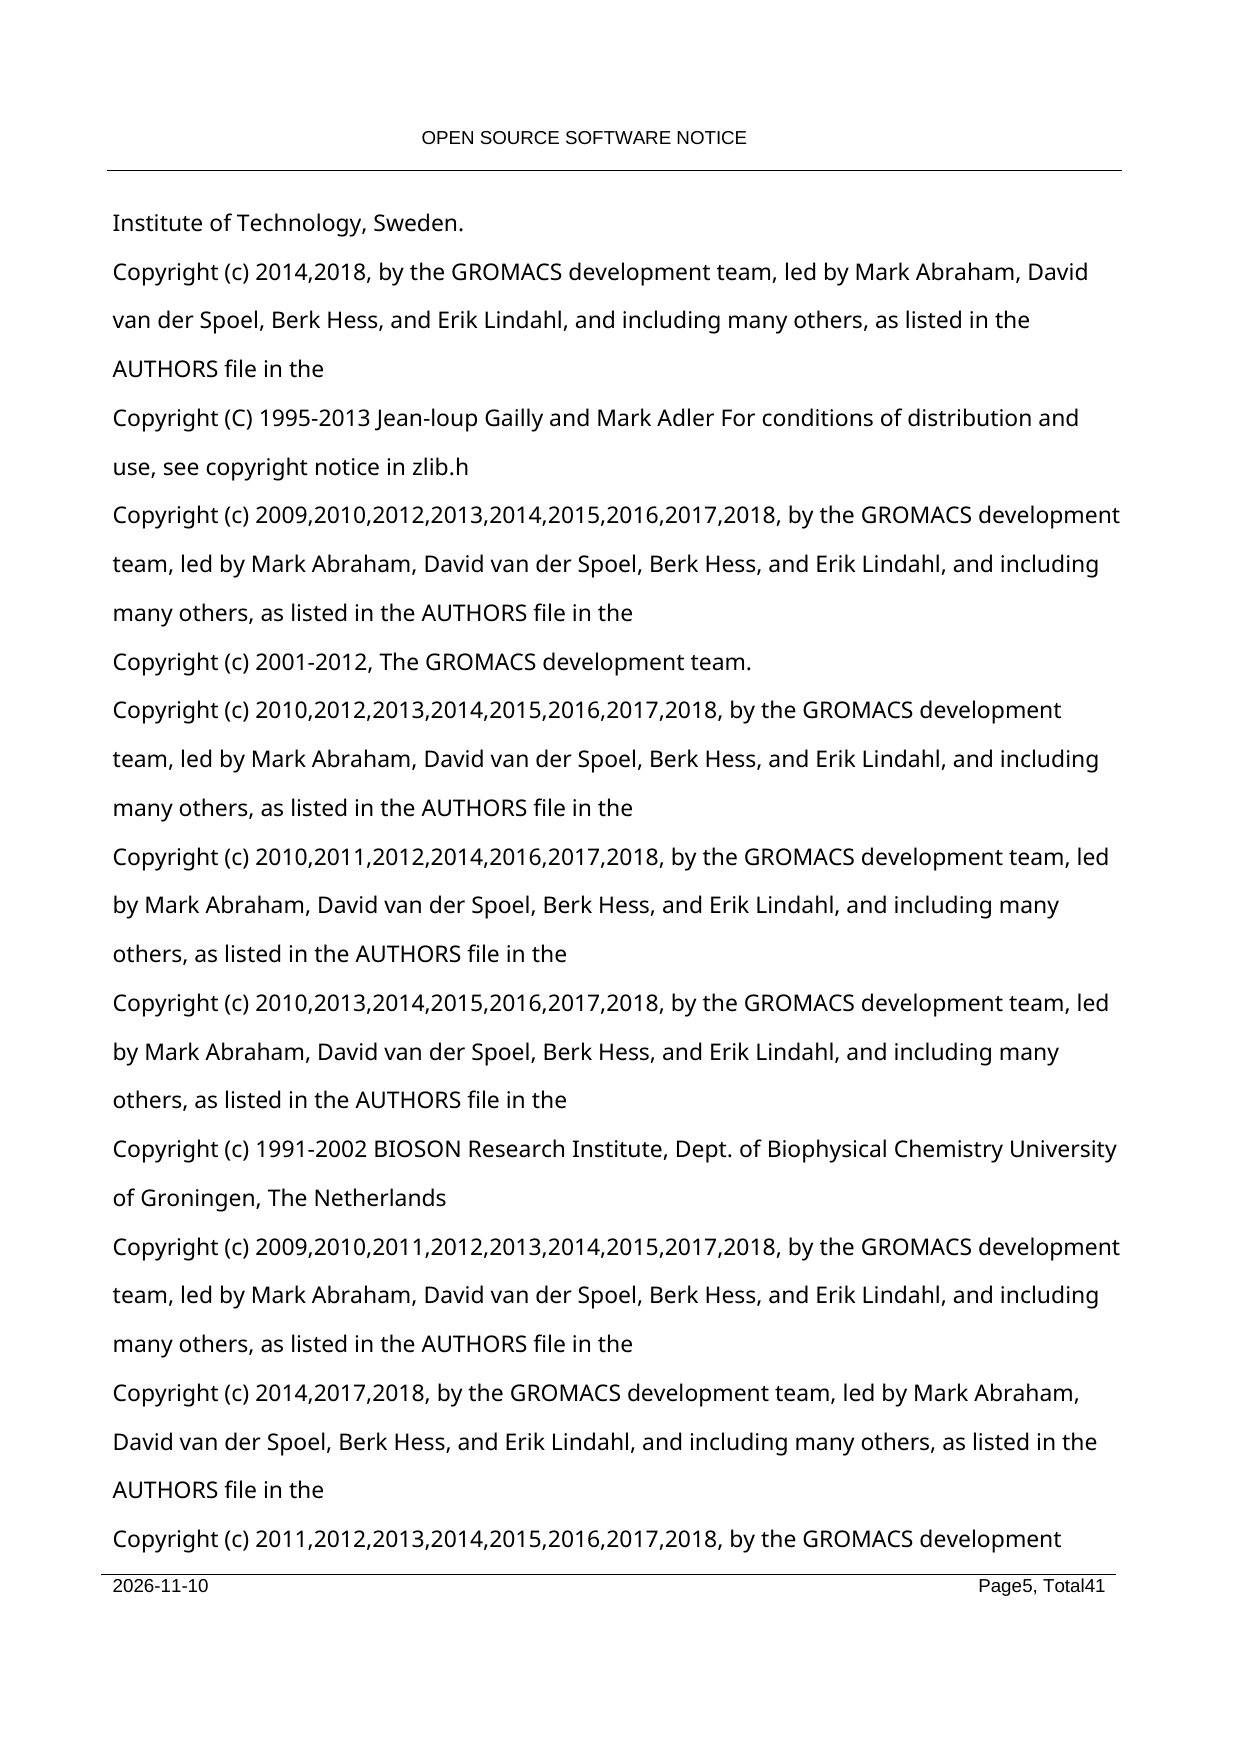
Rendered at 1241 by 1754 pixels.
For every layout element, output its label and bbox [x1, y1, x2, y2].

text [112, 206, 1128, 1555]
